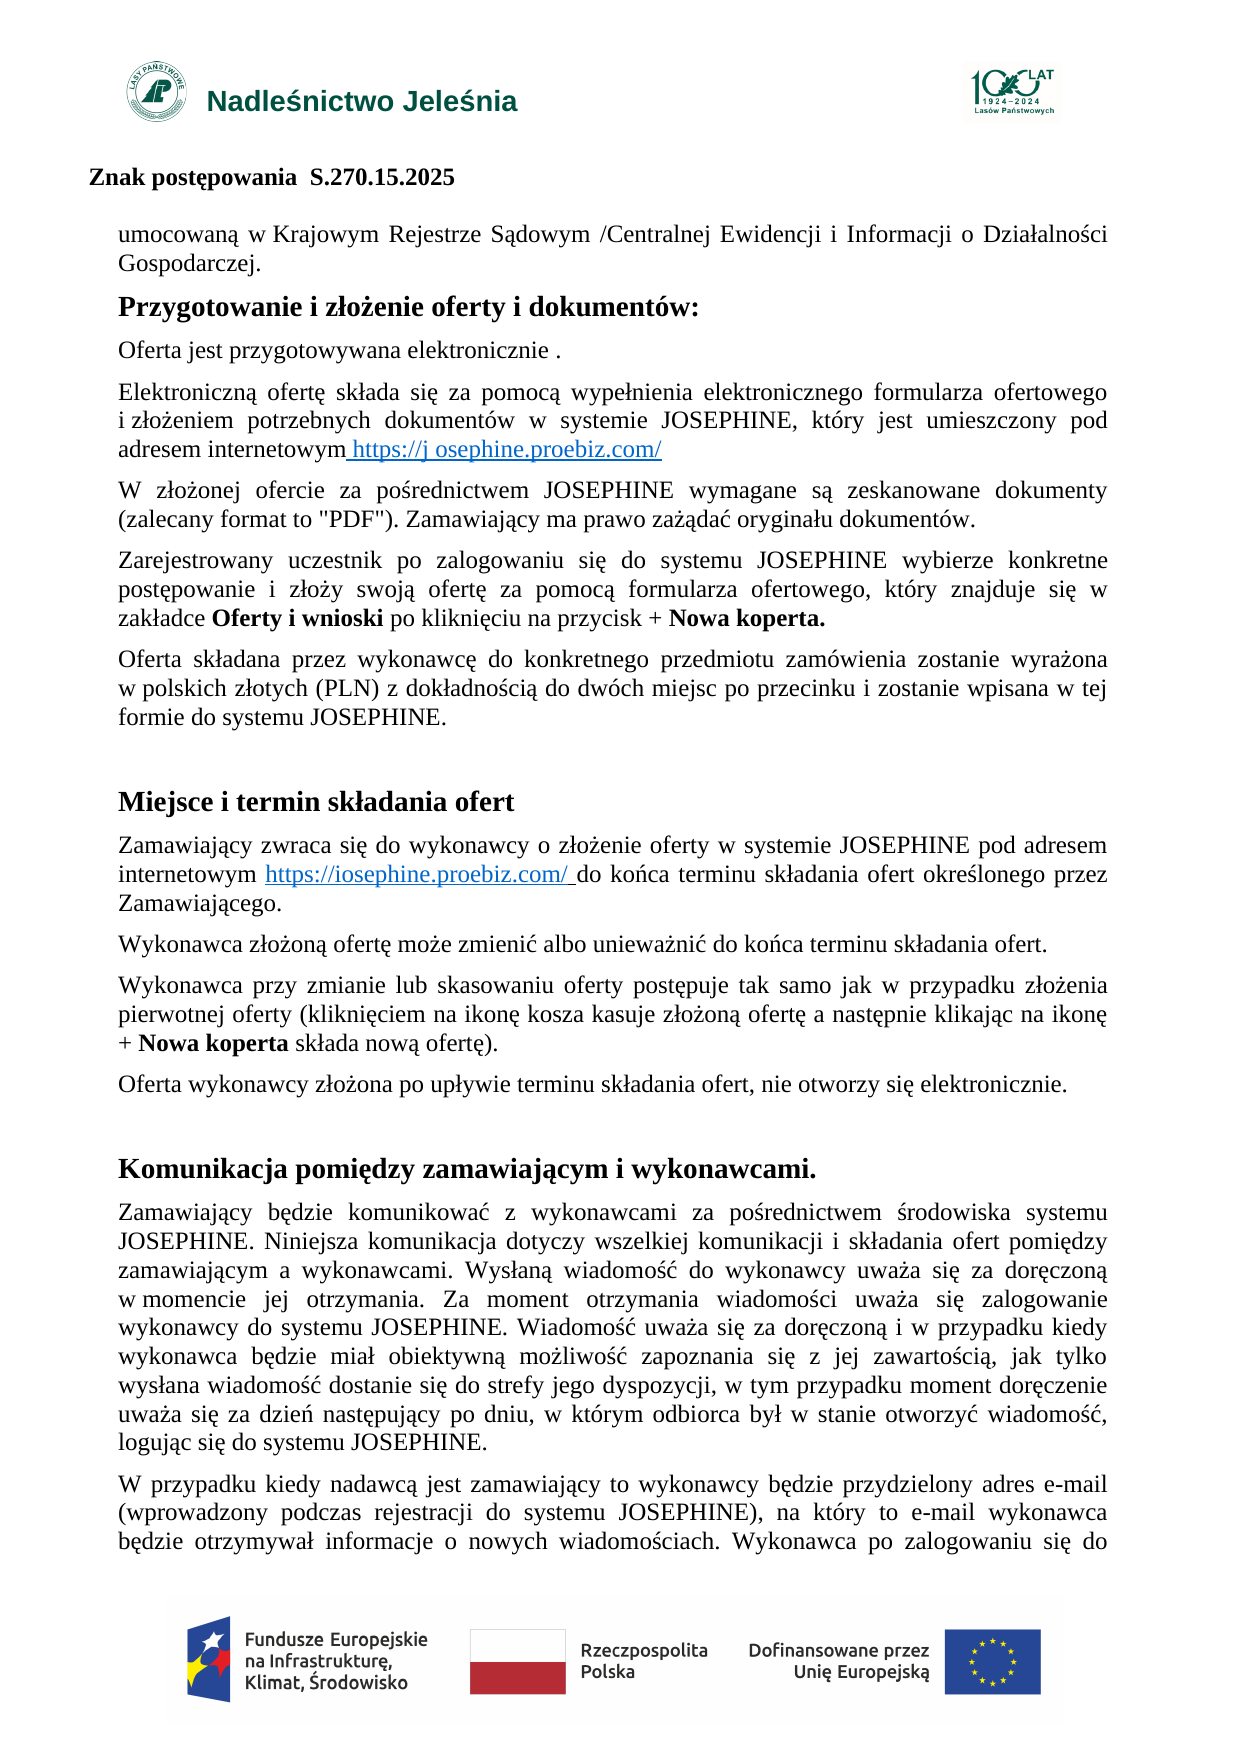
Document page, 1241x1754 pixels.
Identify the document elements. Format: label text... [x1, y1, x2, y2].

text Oferta składana przez wykonawcę do konkretnego przedmiotu zamówienia zostanie wyrażona w polskich złotych (PLN) z dokładnością do dwóch miejsc po przecinku i zostanie wpisana w tej formie do systemu JOSEPHINE. [118, 644, 1109, 730]
text W złożonej ofercie za pośrednictwem JOSEPHINE wymagane są zeskanowane dokumenty (zalecany format to "PDF"). Zamawiający ma prawo zażądać oryginału dokumentów. [118, 475, 1109, 533]
picture [962, 61, 1062, 123]
text Oferta jest przygotowywana elektronicznie . [118, 335, 1111, 364]
text Komunikacja pomiędzy zamawiającym i wykonawcami. [118, 1151, 1109, 1185]
text Elektroniczną ofertę składa się za pomocą wypełnienia elektronicznego formularza ofertowego i złożeniem potrzebnych dokumentów w systemie JOSEPHINE, który jest umieszczony pod adresem internetowym https://j osephine.proebiz.com/ [118, 377, 1109, 463]
text Miejsce i termin składania ofert [118, 784, 1111, 818]
text Przygotowanie i złożenie oferty i dokumentów: [118, 289, 1111, 323]
text Wykonawca złożoną ofertę może zmienić albo unieważnić do końca terminu składania ofert. [118, 929, 1111, 958]
text Zarejestrowany uczestnik po zalogowaniu się do systemu JOSEPHINE wybierze konkretne postępowanie i złoży swoją ofertę za pomocą formularza ofertowego, który znajduje się w zakładce Oferty i wnioski po kliknięciu na przycisk + Nowa koperta. [118, 545, 1109, 632]
text Wykonawca przy zmianie lub skasowaniu oferty postępuje tak samo jak w przypadku złożenia pierwotnej oferty (kliknięciem na ikonę kosza kasuje złożoną ofertę a następnie klikając na ikonę + Nowa koperta składa nową ofertę). [118, 970, 1109, 1056]
picture [166, 1594, 1063, 1724]
text Zamawiający zwraca się do wykonawcy o złożenie oferty w systemie JOSEPHINE pod adresem internetowym https://iosephine.proebiz.com/ do końca terminu składania ofert określonego przez Zamawiającego. [118, 830, 1109, 916]
text Oferta wykonawcy złożona po upływie terminu składania ofert, nie otworzy się elektronicznie. [118, 1069, 1109, 1098]
text Zamawiający będzie komunikować z wykonawcami za pośrednictwem środowiska systemu JOSEPHINE. Niniejsza komunikacja dotyczy wszelkiej komunikacji i składania ofert pomiędzy zamawiającym a wykonawcami. Wysłaną wiadomość do wykonawcy uważa się za doręczoną w momencie jej otrzymania. Za moment otrzymania wiadomości uważa się zalogowanie wykonawcy do systemu JOSEPHINE. Wiadomość uważa się za doręczoną i w przypadku kiedy wykonawca będzie miał obiektywną możliwość zapoznania się z jej zawartością, jak tylko wysłana wiadomość dostanie się do strefy jego dyspozycji, w tym przypadku moment doręczenie uważa się za dzień następujący po dniu, w którym odbiorca był w stanie otworzyć wiadomość, logując się do systemu JOSEPHINE. [118, 1197, 1109, 1456]
